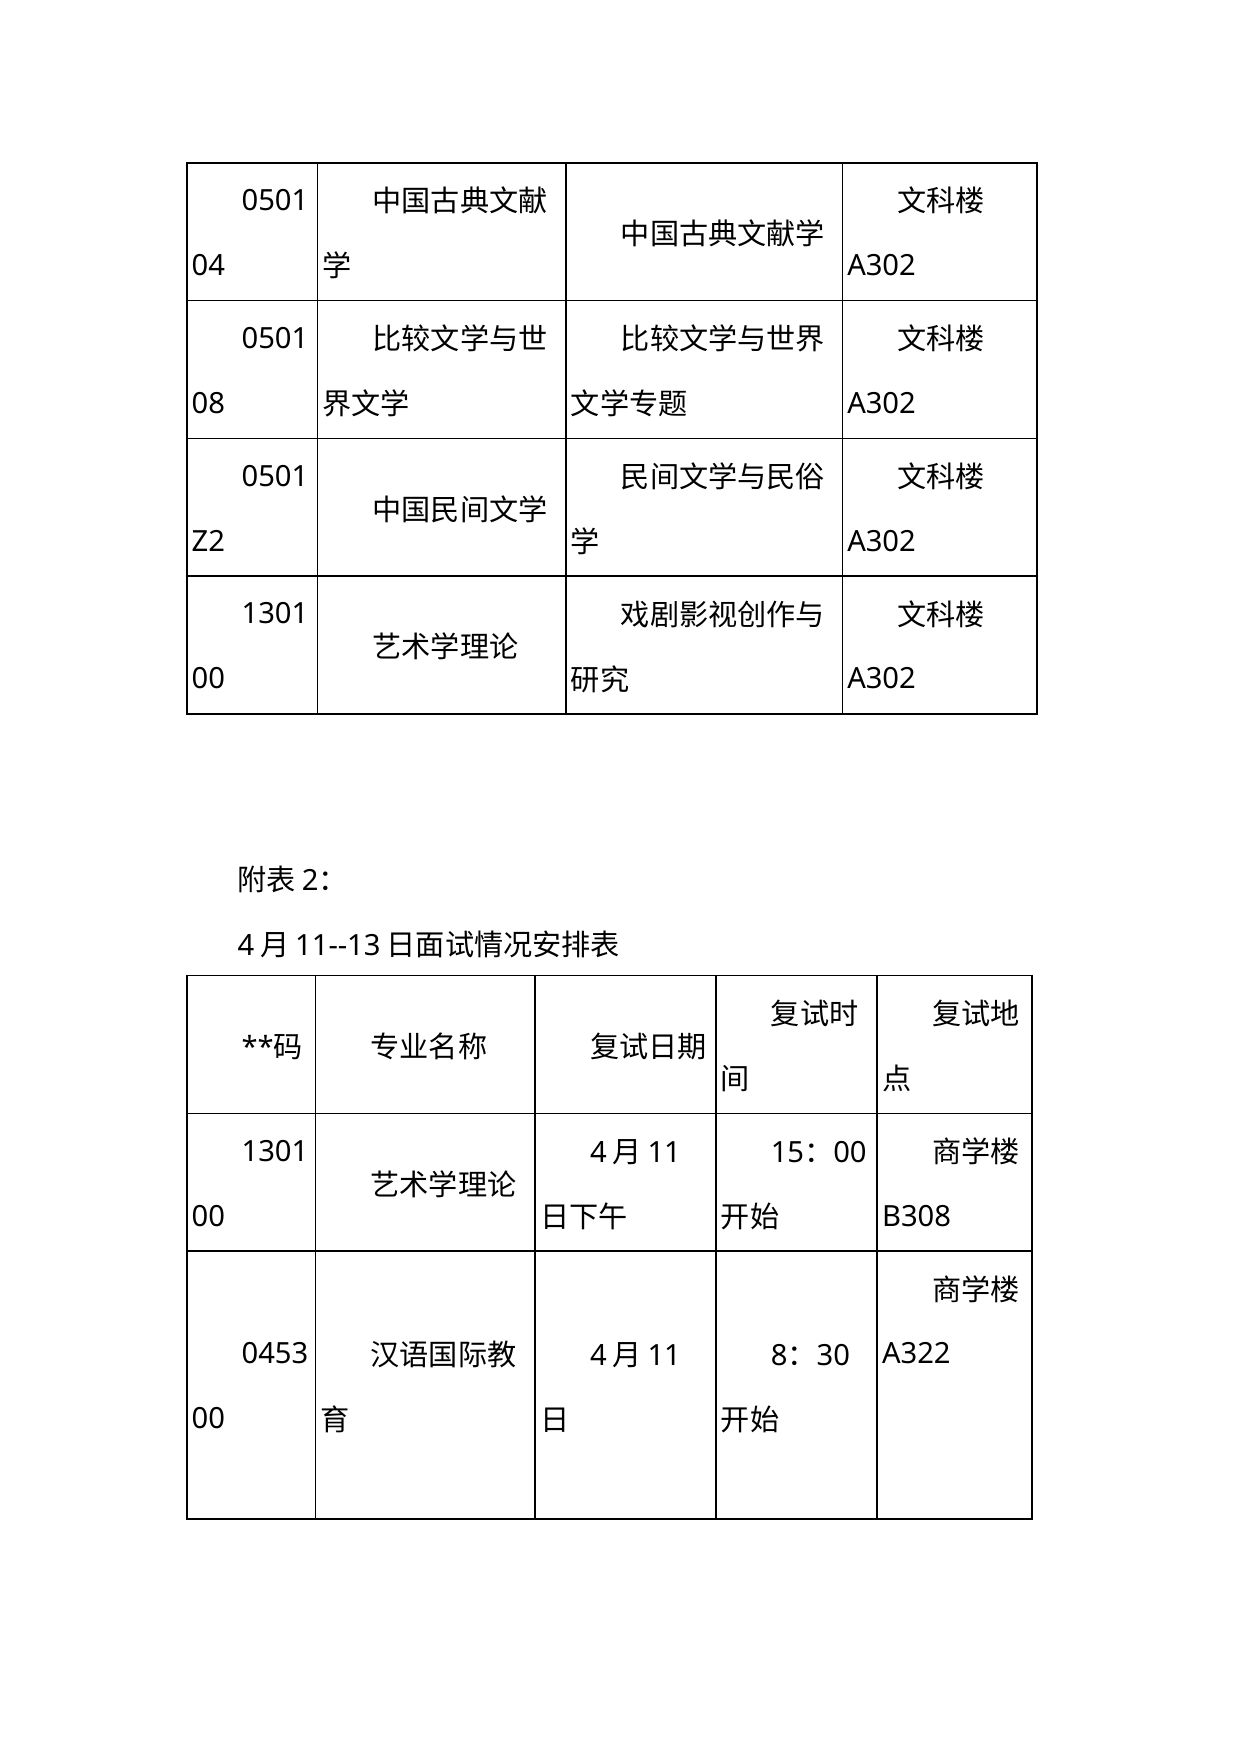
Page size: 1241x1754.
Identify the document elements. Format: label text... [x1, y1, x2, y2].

table_cell 045300 [188, 1252, 315, 1518]
table_cell 050104 [188, 164, 317, 300]
table_cell 中国古典文献学 [318, 164, 565, 300]
table_cell 8：30开始 [717, 1252, 876, 1518]
table_cell 0501Z2 [188, 439, 317, 575]
table_cell 比较文学与世界文学 [318, 301, 565, 438]
table_cell 文科楼A302 [843, 164, 1036, 300]
table_cell 中国民间文学 [318, 439, 565, 575]
table_cell 4月11日下午 [536, 1114, 715, 1250]
table_cell 汉语国际教育 [316, 1252, 534, 1518]
table_header 复试时间 [717, 976, 876, 1113]
table_cell 商学楼B308 [878, 1114, 1031, 1250]
table_header **码 [188, 976, 315, 1113]
table_cell 文科楼A302 [843, 577, 1036, 713]
table_cell 130100 [188, 577, 317, 713]
table_cell 戏剧影视创作与研究 [567, 577, 842, 713]
table_header 专业名称 [316, 976, 534, 1113]
table_cell 130100 [188, 1114, 315, 1250]
table_cell 文科楼A302 [843, 439, 1036, 575]
table_cell 文科楼A302 [843, 301, 1036, 438]
table_cell 比较文学与世界文学专题 [567, 301, 842, 438]
table_cell 中国古典文献学 [567, 164, 842, 300]
table_cell 15：00开始 [717, 1114, 876, 1250]
table_cell 民间文学与民俗学 [567, 439, 842, 575]
table_cell 4月11日 [536, 1252, 715, 1518]
table_cell 艺术学理论 [318, 577, 565, 713]
table_cell 艺术学理论 [316, 1114, 534, 1250]
table_header 复试日期 [536, 976, 715, 1113]
text 4月11--13日面试情况安排表 [187, 910, 1053, 975]
text 附表2： [187, 845, 1053, 910]
table_header 复试地点 [878, 976, 1031, 1113]
table_cell 050108 [188, 301, 317, 438]
table_cell 商学楼A322 [878, 1252, 1031, 1518]
